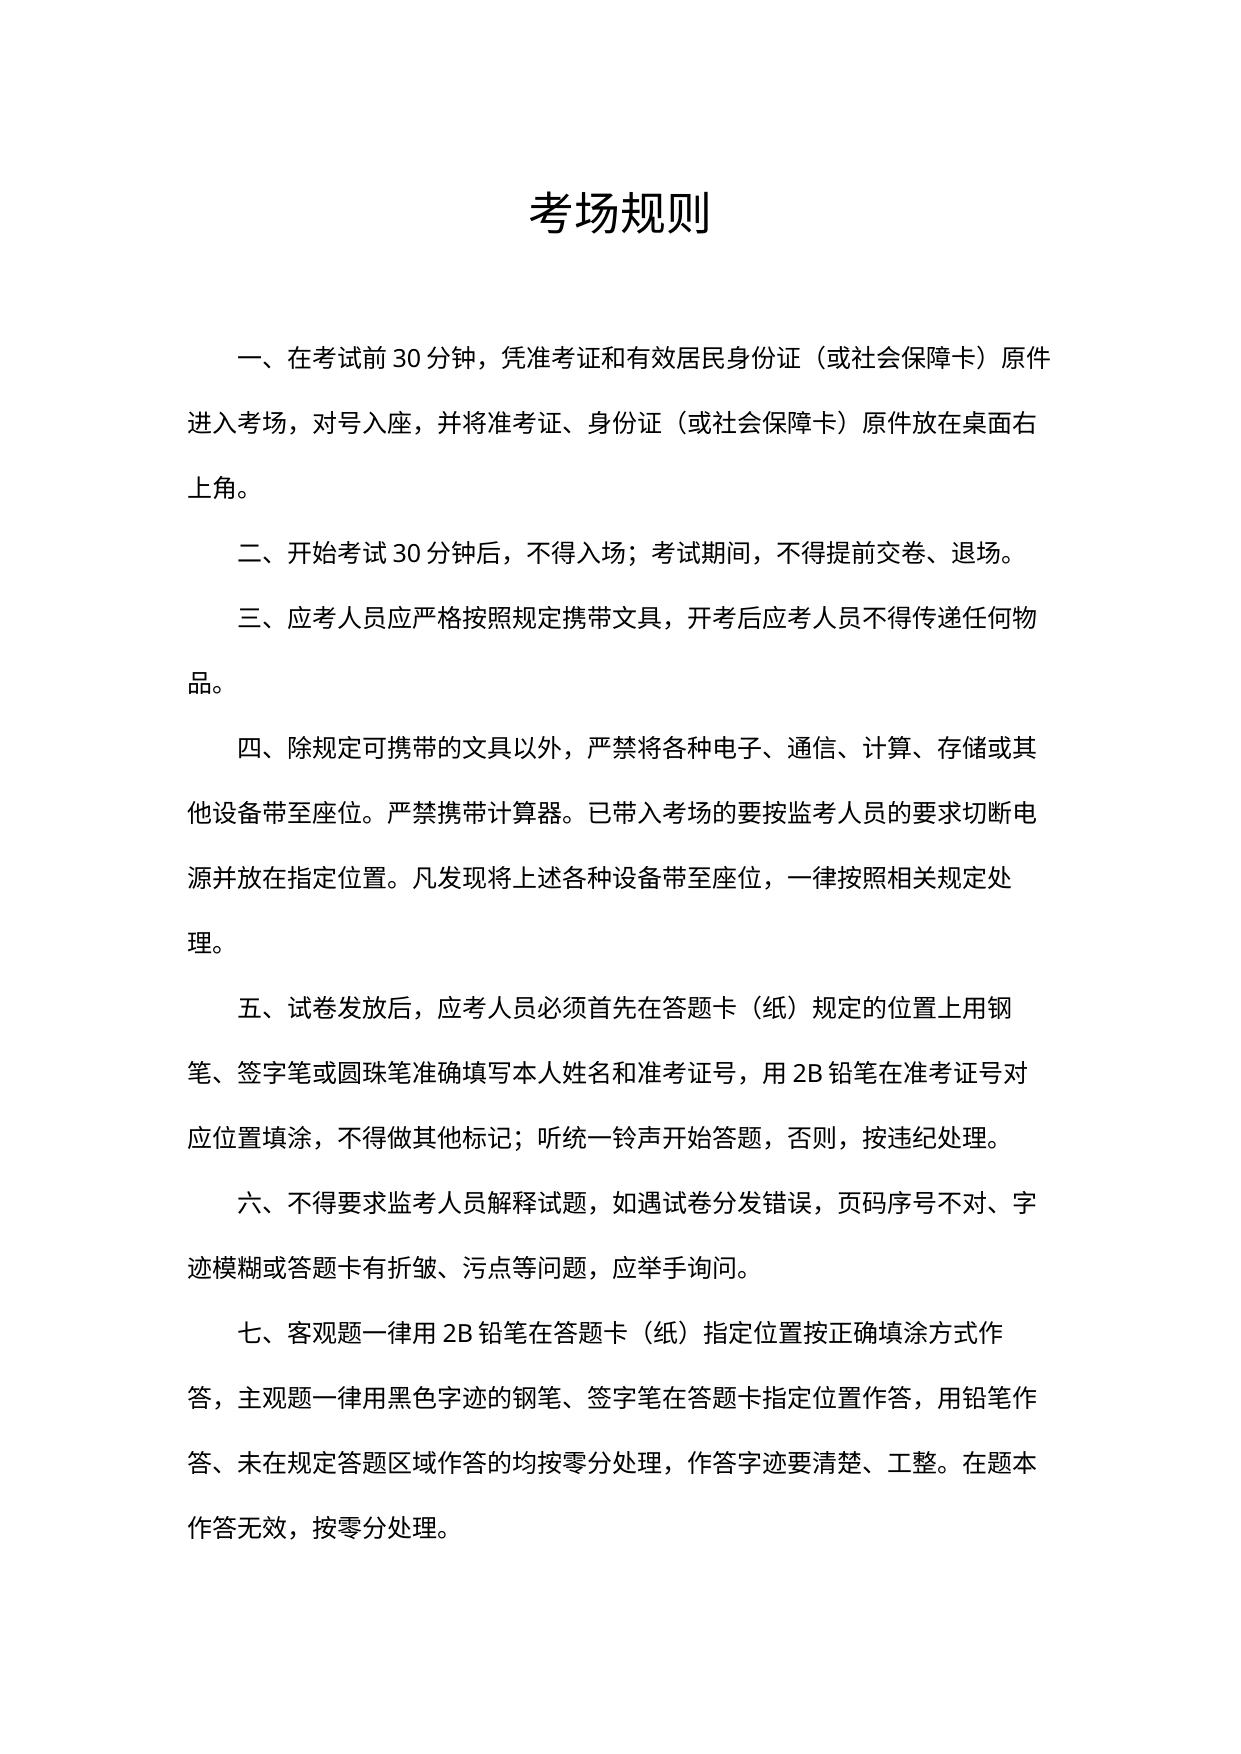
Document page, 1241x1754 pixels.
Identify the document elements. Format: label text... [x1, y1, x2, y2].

text 五、试卷发放后，应考人员必须首先在答题卡（纸）规定的位置上用钢笔、签字笔或圆珠笔准确填写本人姓名和准考证号，用2B铅笔在准考证号对应位置填涂，不得做其他标记；听统一铃声开始答题，否则，按违纪处理。 [187, 974, 1053, 1169]
text 一、在考试前30分钟，凭准考证和有效居民身份证（或社会保障卡）原件进入考场，对号入座，并将准考证、身份证（或社会保障卡）原件放在桌面右上角。 [187, 324, 1053, 519]
text 六、不得要求监考人员解释试题，如遇试卷分发错误，页码序号不对、字迹模糊或答题卡有折皱、污点等问题，应举手询问。 [187, 1169, 1053, 1299]
text 四、除规定可携带的文具以外，严禁将各种电子、通信、计算、存储或其他设备带至座位。严禁携带计算器。已带入考场的要按监考人员的要求切断电源并放在指定位置。凡发现将上述各种设备带至座位，一律按照相关规定处理。 [187, 714, 1053, 974]
text 七、客观题一律用2B铅笔在答题卡（纸）指定位置按正确填涂方式作答，主观题一律用黑色字迹的钢笔、签字笔在答题卡指定位置作答，用铅笔作答、未在规定答题区域作答的均按零分处理，作答字迹要清楚、工整。在题本作答无效，按零分处理。 [187, 1299, 1053, 1559]
text 三、应考人员应严格按照规定携带文具，开考后应考人员不得传递任何物品。 [187, 584, 1053, 714]
text 二、开始考试30分钟后，不得入场；考试期间，不得提前交卷、退场。 [187, 519, 1053, 584]
text 考场规则 [187, 162, 1053, 259]
